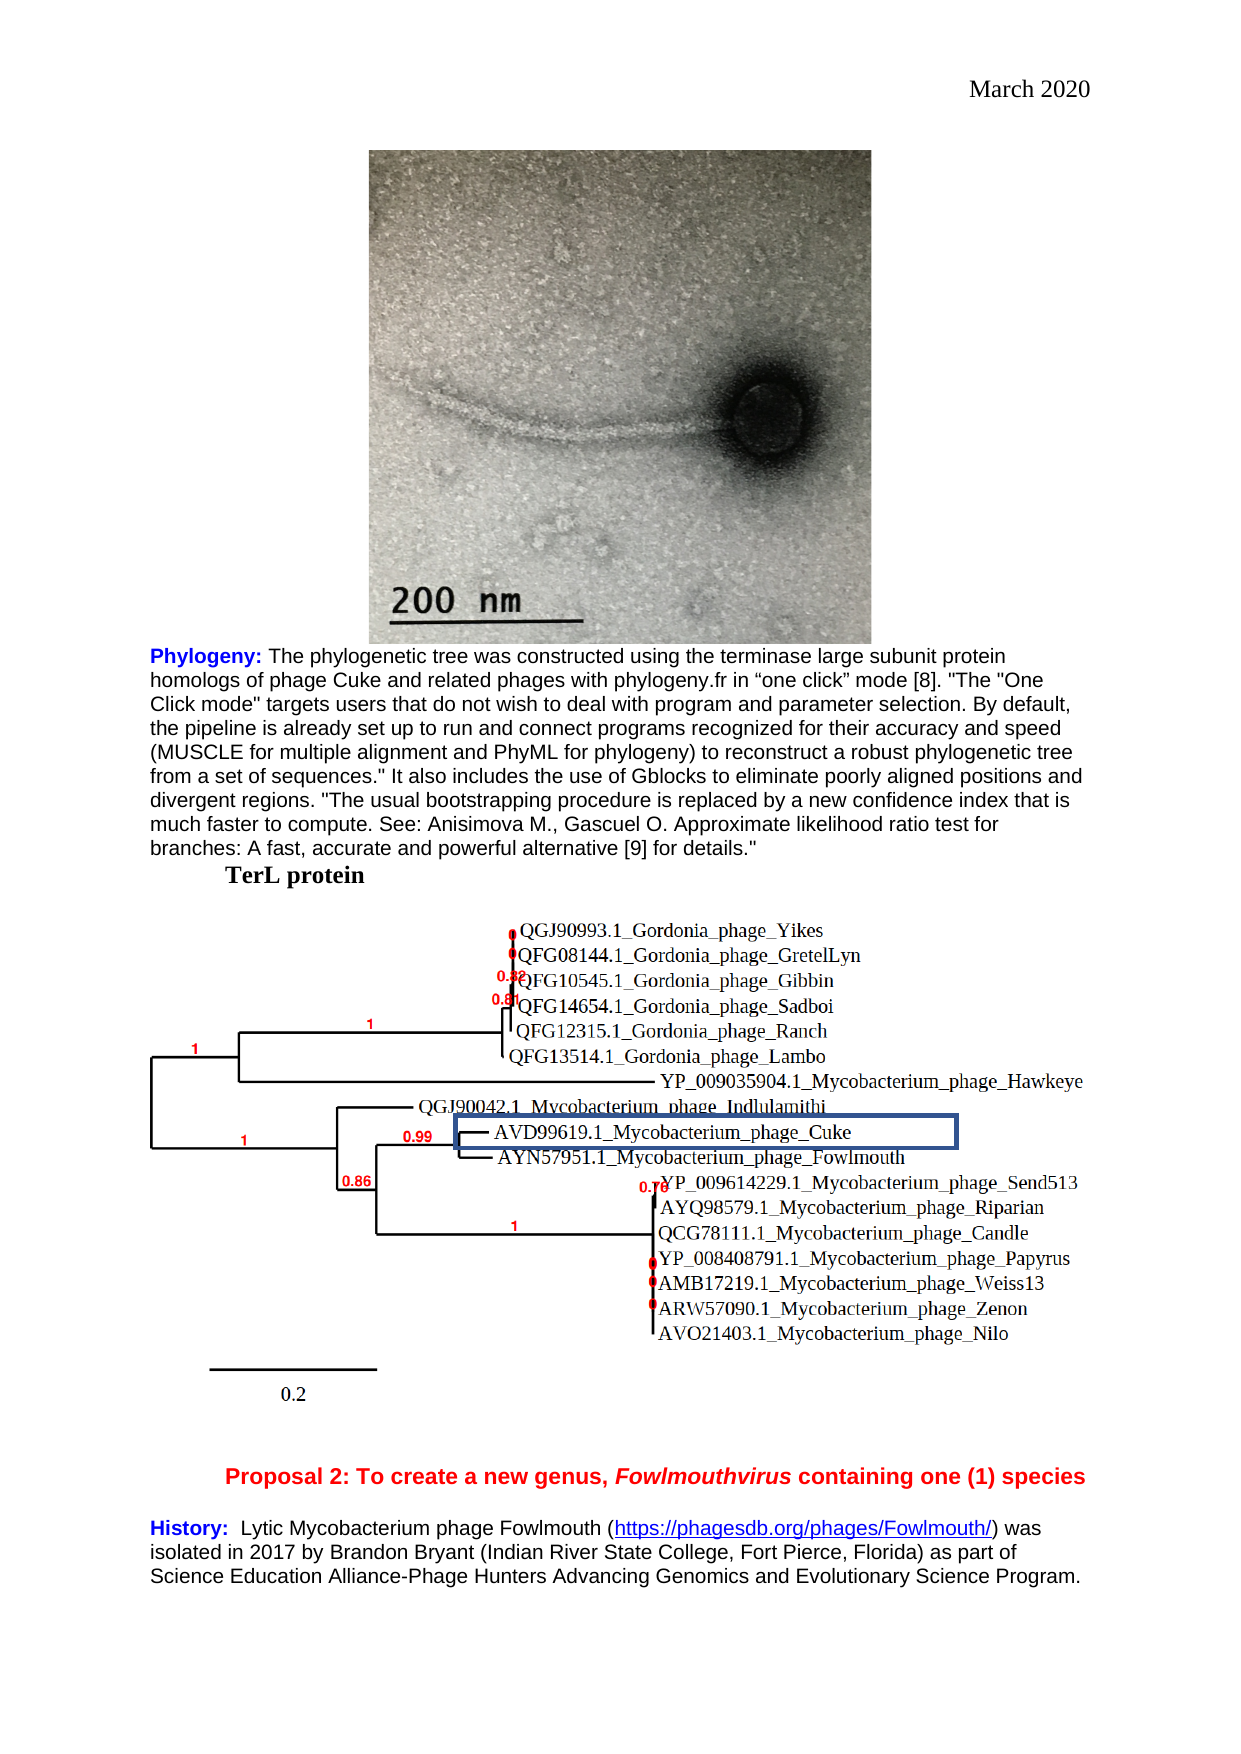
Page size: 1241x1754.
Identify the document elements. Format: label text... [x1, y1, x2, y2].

picture [368, 150, 872, 644]
picture [150, 914, 1090, 1411]
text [150, 1516, 1090, 1588]
text Phylogeny: The phylogenetic tree was constructed using the terminase large subunit protein homologs of phage Cuke and related phages with phylogeny.fr in “one click” mode [8]. "The "One Click mode" targets users that do not wish to deal with program and parameter selection. By default, the pipeline is already set up to run and connect programs recognized for their accuracy and speed (MUSCLE for multiple alignment and PhyML for phylogeny) to reconstruct a robust phylogenetic tree from a set of sequences." It also includes the use of Gblocks to eliminate poorly aligned positions and divergent regions. "The usual bootstrapping procedure is replaced by a new confidence index that is much faster to compute. See: Anisimova M., Gascuel O. Approximate likelihood ratio test for branches: A fast, accurate and powerful alternative [9] for details." [150, 644, 1090, 860]
text TerL protein [225, 860, 1090, 888]
list Proposal 2: To create a new genus, Fowlmouthvirus containing one (1) species [225, 1463, 1090, 1489]
